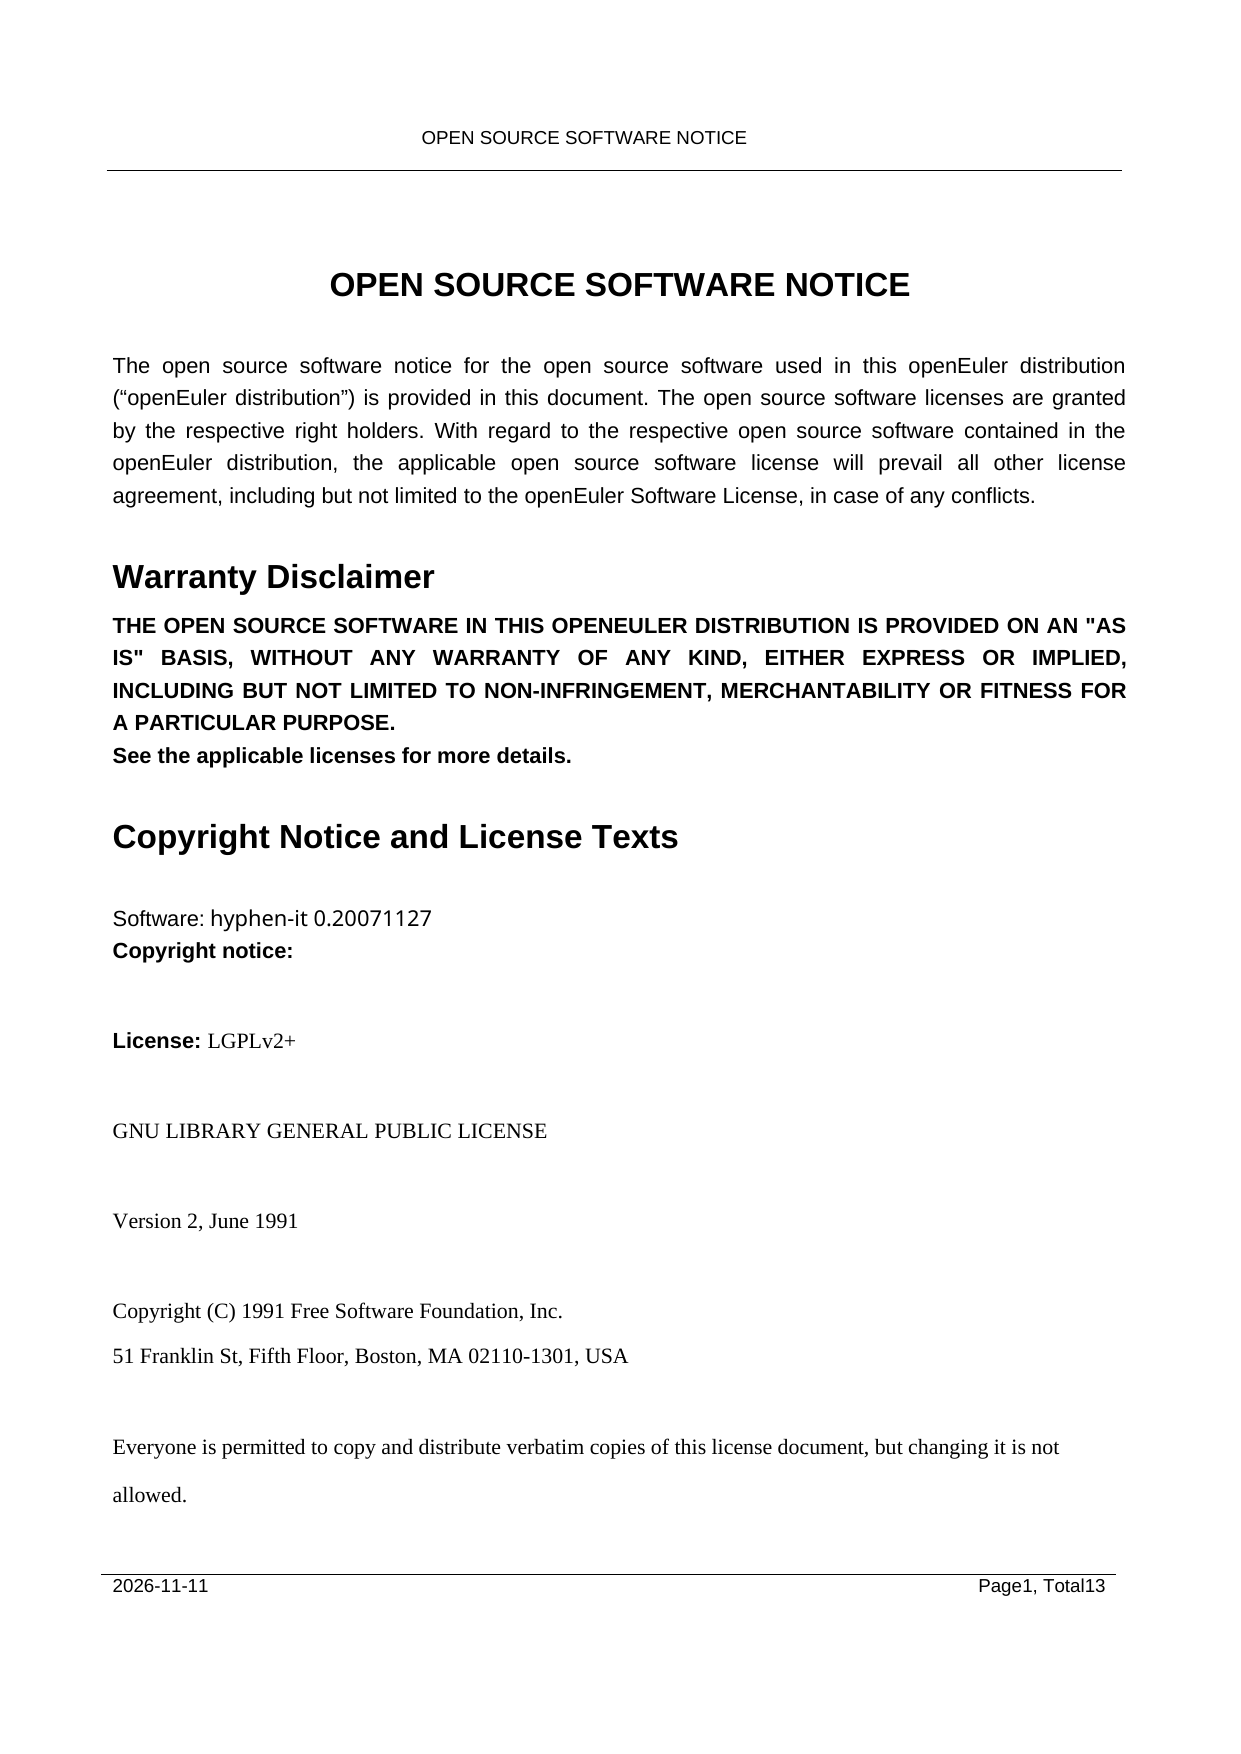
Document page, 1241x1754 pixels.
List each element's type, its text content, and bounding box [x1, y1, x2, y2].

text Copyright Notice and License Texts [112, 804, 1128, 869]
text Warranty Disclaimer [112, 544, 1128, 609]
text 51 Franklin St, Fifth Floor, Boston, MA 02110-1301, USA [112, 1340, 1128, 1372]
text Copyright (C) 1991 Free Software Foundation, Inc. [112, 1295, 1128, 1327]
text GNU LIBRARY GENERAL PUBLIC LICENSE [112, 1114, 1128, 1147]
text Everyone is permitted to copy and distribute verbatim copies of this license document, but changing it is not allowed. [112, 1430, 1128, 1511]
text Version 2, June 1991 [112, 1204, 1128, 1237]
text Software: hyphen-it 0.20071127 [112, 901, 1128, 934]
text OPEN SOURCE SOFTWARE NOTICE [112, 251, 1128, 316]
text Copyright notice: [112, 934, 1128, 966]
text THE OPEN SOURCE SOFTWARE IN THIS OPENEULER DISTRIBUTION IS PROVIDED ON AN "AS IS" BASIS, WITHOUT ANY WARRANTY OF ANY KIND, EITHER EXPRESS OR IMPLIED, INCLUDING BUT NOT LIMITED TO NON-INFRINGEMENT, MERCHANTABILITY OR FITNESS FOR A PARTICULAR PURPOSE. See the applicable licenses for more details. [112, 609, 1128, 771]
text License: LGPLv2+ [112, 1024, 1128, 1057]
text The open source software notice for the open source software used in this openEuler distribution (“openEuler distribution”) is provided in this document. The open source software licenses are granted by the respective right holders. With regard to the respective open source software contained in the openEuler distribution, the applicable open source software license will prevail all other license agreement, including but not limited to the openEuler Software License, in case of any conflicts. [112, 349, 1128, 511]
